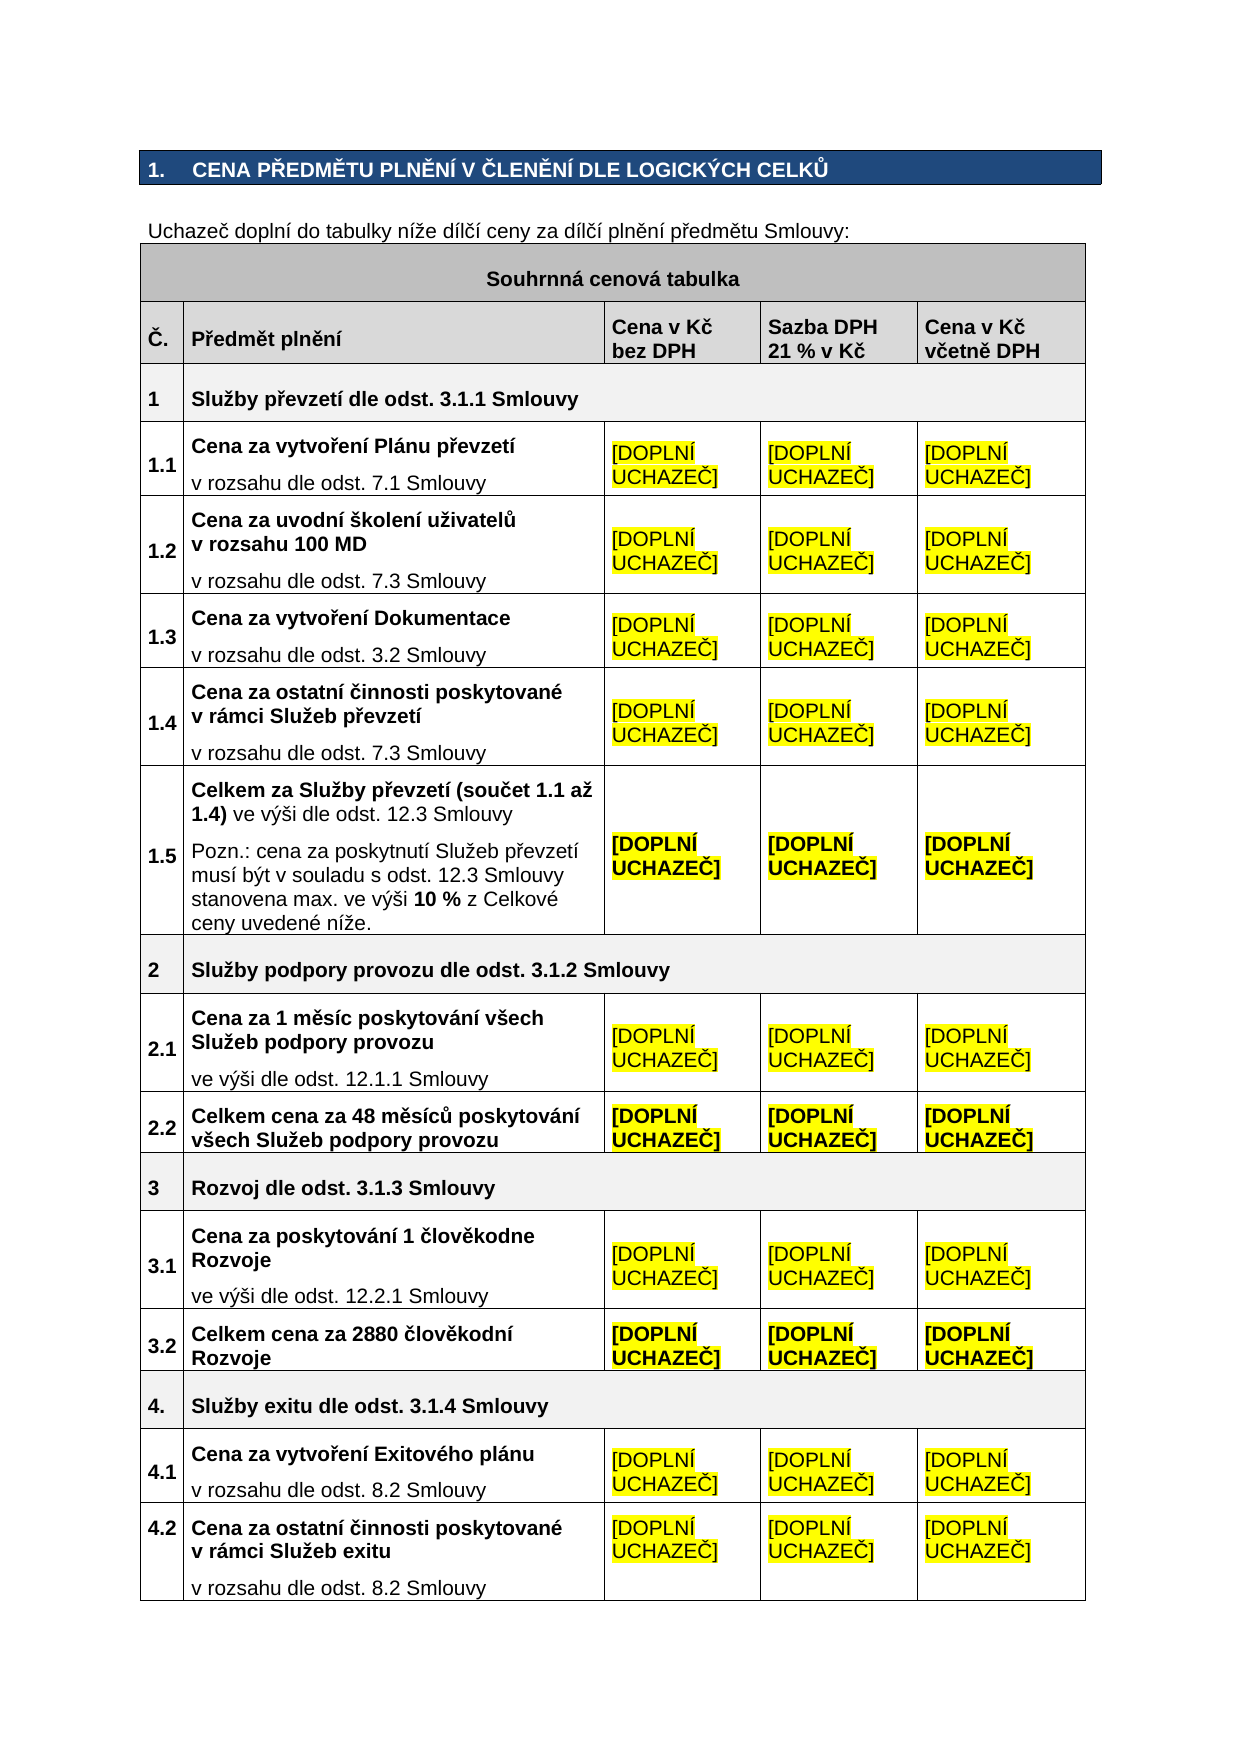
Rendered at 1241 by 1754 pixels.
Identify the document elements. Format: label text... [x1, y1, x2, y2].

table_cell 4. [141, 1371, 183, 1428]
table_cell Cena za vytvoření Exitového plánu v rozsahu dle odst. 8.2 Smlouvy [184, 1429, 604, 1502]
table_cell 1.2 [141, 496, 183, 593]
table_cell Celkem cena za 48 měsíců poskytování všech Služeb podpory provozu [184, 1092, 604, 1152]
table_cell Cena za 1 měsíc poskytování všech Služeb podpory provozu ve výši dle odst. 12.1.1 Smlouvy [184, 994, 604, 1091]
table_cell 1.3 [141, 594, 183, 667]
table_cell Rozvoj dle odst. 3.1.3 Smlouvy [184, 1153, 1085, 1210]
table_cell 2.2 [141, 1092, 183, 1152]
table_cell 1.1 [141, 422, 183, 495]
table_cell [DOPLNÍ UCHAZEČ] [761, 594, 917, 667]
table_cell [DOPLNÍ UCHAZEČ] [918, 994, 1085, 1091]
table_cell [DOPLNÍ UCHAZEČ] [918, 668, 1085, 764]
table_cell [DOPLNÍ UCHAZEČ] [918, 1092, 1085, 1152]
table_cell 1.4 [141, 668, 183, 764]
table_cell 3.1 [141, 1211, 183, 1308]
table_cell [DOPLNÍ UCHAZEČ] [761, 1309, 917, 1369]
table_cell Č. [141, 302, 183, 363]
table_cell Cena v Kč včetně DPH [918, 302, 1085, 363]
table_cell Cena za ostatní činnosti poskytované v rámci Služeb exitu v rozsahu dle odst. 8.2 Smlouvy [184, 1503, 604, 1600]
table_cell Služby exitu dle odst. 3.1.4 Smlouvy [184, 1371, 1085, 1428]
table_cell [DOPLNÍ UCHAZEČ] [918, 1211, 1085, 1308]
table_cell [DOPLNÍ UCHAZEČ] [605, 766, 760, 934]
table_cell [DOPLNÍ UCHAZEČ] [761, 496, 917, 593]
table_cell [DOPLNÍ UCHAZEČ] [918, 1309, 1085, 1369]
table_cell Cena za vytvoření Plánu převzetí v rozsahu dle odst. 7.1 Smlouvy [184, 422, 604, 495]
table_cell Celkem za Služby převzetí (součet 1.1 až 1.4) ve výši dle odst. 12.3 Smlouvy Pozn.: cena za poskytnutí Služeb převzetí musí být v souladu s odst. 12.3 Smlouvy stanovena max. ve výši 10 % z Celkové ceny uvedené níže. [184, 766, 604, 934]
table_cell Služby podpory provozu dle odst. 3.1.2 Smlouvy [184, 935, 1085, 993]
table_cell 4.1 [141, 1429, 183, 1502]
table_cell [DOPLNÍ UCHAZEČ] [761, 1092, 917, 1152]
table_cell [DOPLNÍ UCHAZEČ] [761, 1211, 917, 1308]
table_cell Cena za vytvoření Dokumentace v rozsahu dle odst. 3.2 Smlouvy [184, 594, 604, 667]
table_cell [DOPLNÍ UCHAZEČ] [605, 594, 760, 667]
table_cell Cena za ostatní činnosti poskytované v rámci Služeb převzetí v rozsahu dle odst. 7.3 Smlouvy [184, 668, 604, 764]
table_cell 1.5 [141, 766, 183, 934]
table_cell Cena za uvodní školení uživatelů v rozsahu 100 MD v rozsahu dle odst. 7.3 Smlouvy [184, 496, 604, 593]
table_cell 1 [141, 364, 183, 421]
table_cell [DOPLNÍ UCHAZEČ] [605, 1503, 760, 1600]
table_cell Cena v Kč bez DPH [605, 302, 760, 363]
table_cell [DOPLNÍ UCHAZEČ] [918, 496, 1085, 593]
table_cell [DOPLNÍ UCHAZEČ] [761, 766, 917, 934]
list CENA PŘEDMĚTU PLNĚNÍ V ČLENĚNÍ DLE LOGICKÝCH CELKŮ [140, 151, 1101, 184]
table_cell [DOPLNÍ UCHAZEČ] [761, 422, 917, 495]
table_header Souhrnná cenová tabulka [141, 244, 1085, 301]
table_cell [DOPLNÍ UCHAZEČ] [918, 1429, 1085, 1502]
table_cell 3.2 [141, 1309, 183, 1369]
table_cell [DOPLNÍ UCHAZEČ] [761, 1503, 917, 1600]
table_cell [DOPLNÍ UCHAZEČ] [605, 1211, 760, 1308]
table_cell [DOPLNÍ UCHAZEČ] [761, 668, 917, 764]
table_cell [DOPLNÍ UCHAZEČ] [918, 766, 1085, 934]
table_cell [DOPLNÍ UCHAZEČ] [605, 422, 760, 495]
table_cell [DOPLNÍ UCHAZEČ] [605, 1092, 760, 1152]
table_cell Celkem cena za 2880 člověkodní Rozvoje [184, 1309, 604, 1369]
table_cell Služby převzetí dle odst. 3.1.1 Smlouvy [184, 364, 1085, 421]
table_cell [DOPLNÍ UCHAZEČ] [605, 1309, 760, 1369]
table_cell 3 [141, 1153, 183, 1210]
table_cell [DOPLNÍ UCHAZEČ] [605, 994, 760, 1091]
table_cell [DOPLNÍ UCHAZEČ] [605, 668, 760, 764]
table_cell [DOPLNÍ UCHAZEČ] [918, 594, 1085, 667]
table_cell [DOPLNÍ UCHAZEČ] [761, 1429, 917, 1502]
table_cell [DOPLNÍ UCHAZEČ] [918, 422, 1085, 495]
table_cell Sazba DPH 21 % v Kč [761, 302, 917, 363]
table_cell Předmět plnění [184, 302, 604, 363]
table_cell 2 [141, 935, 183, 993]
table_cell [DOPLNÍ UCHAZEČ] [605, 1429, 760, 1502]
table_cell [DOPLNÍ UCHAZEČ] [605, 496, 760, 593]
table_cell Cena za poskytování 1 člověkodne Rozvoje ve výši dle odst. 12.2.1 Smlouvy [184, 1211, 604, 1308]
table_cell [DOPLNÍ UCHAZEČ] [918, 1503, 1085, 1600]
table_cell 4.2 [141, 1503, 183, 1600]
table_cell 2.1 [141, 994, 183, 1091]
text Uchazeč doplní do tabulky níže dílčí ceny za dílčí plnění předmětu Smlouvy: [148, 214, 1093, 243]
table_cell [DOPLNÍ UCHAZEČ] [761, 994, 917, 1091]
